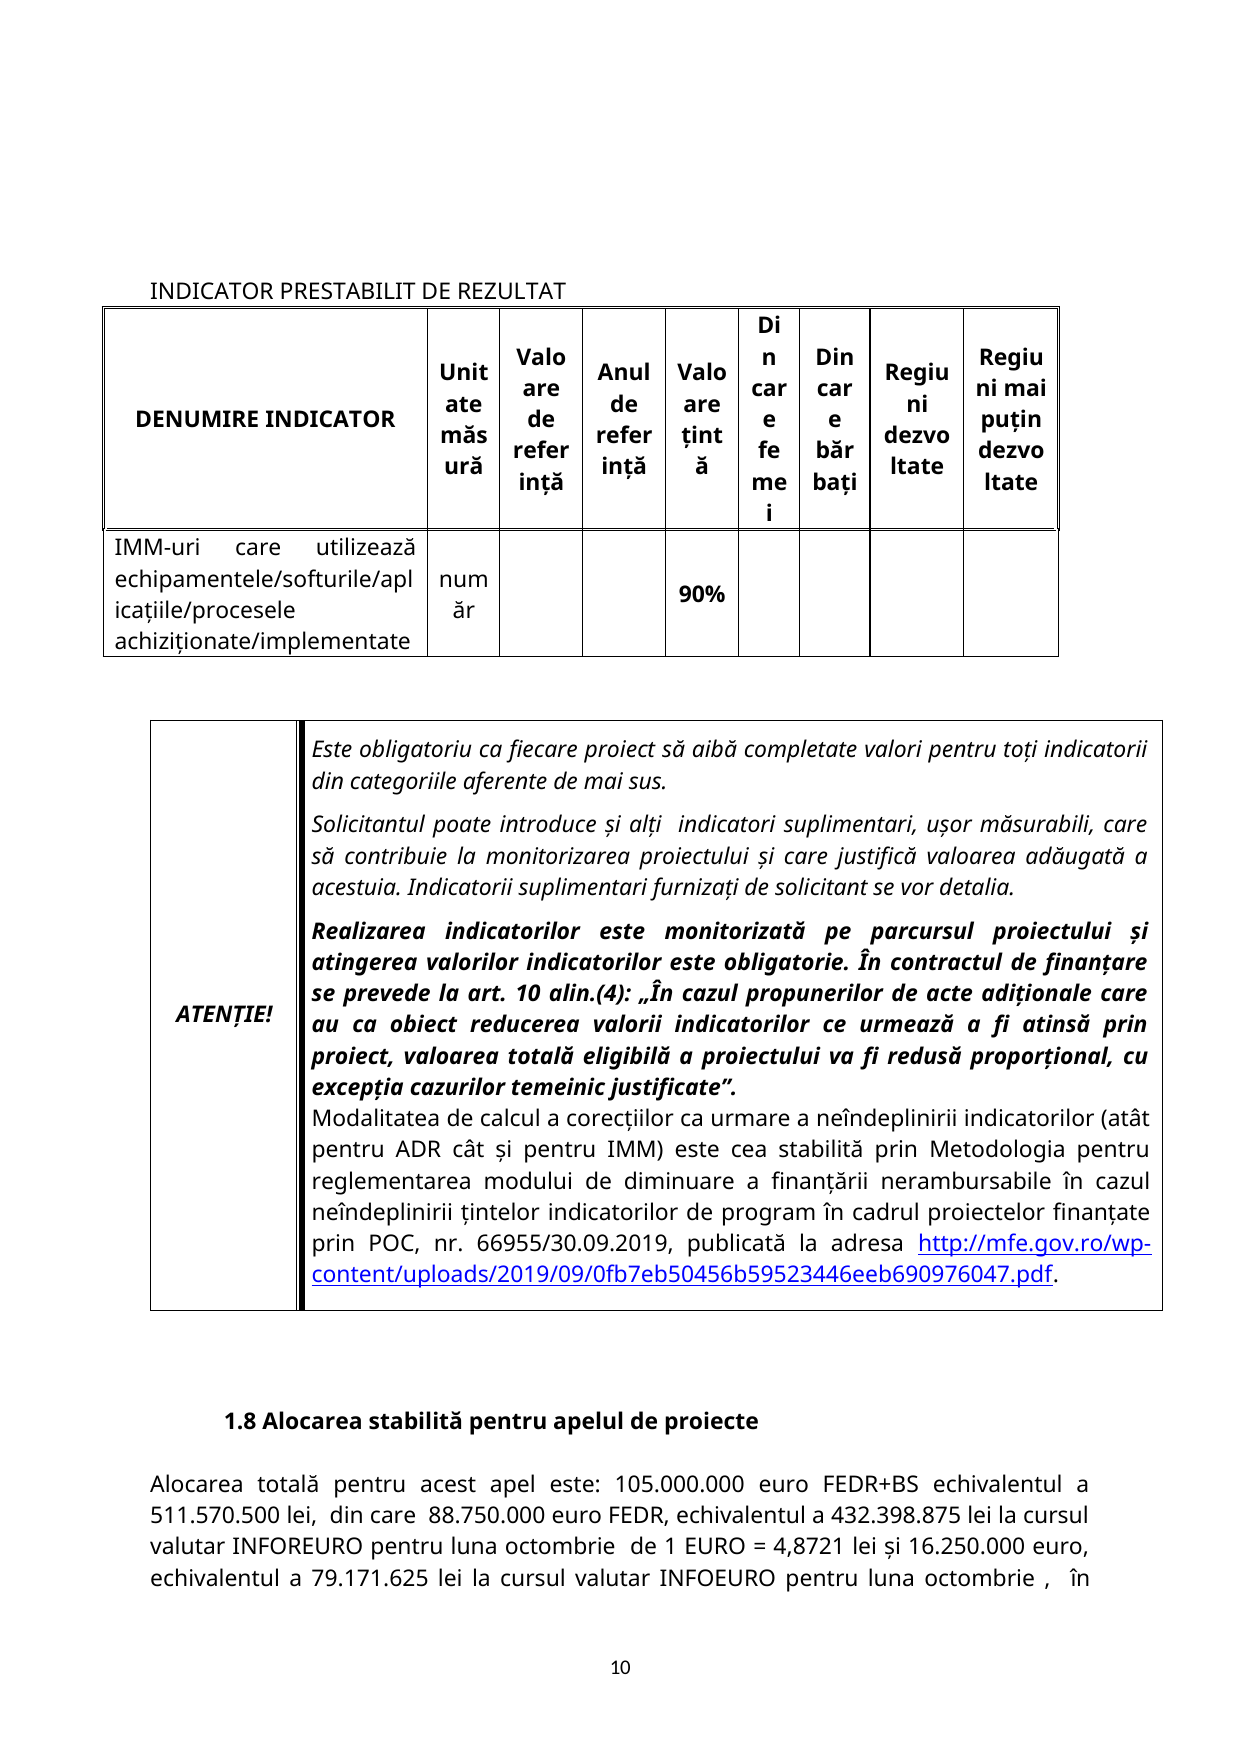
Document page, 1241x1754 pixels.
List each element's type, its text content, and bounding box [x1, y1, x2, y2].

table_header Valoare țintă [666, 309, 738, 528]
table_cell [739, 531, 799, 656]
table_header Din care bărbați [800, 309, 869, 528]
table_cell 90% [666, 531, 738, 656]
table_header Valoare de referință [500, 309, 582, 528]
table_header Unitate măsură [428, 309, 499, 528]
table_cell [964, 528, 1058, 656]
table_header Regiuni mai puțin dezvoltate [964, 309, 1057, 528]
table_header Regiuni dezvoltate [871, 309, 963, 528]
table_cell IMM-uri care utilizează echipamentele/softurile/aplicațiile/procesele achiziționate/implementate [104, 528, 427, 656]
table_header ATENȚIE! [151, 721, 296, 1310]
table_cell [583, 531, 665, 656]
text INDICATOR PRESTABILIT DE REZULTAT [150, 275, 1090, 306]
table_cell [500, 531, 582, 656]
text 1.8 Alocarea stabilită pentru apelul de proiecte [150, 1405, 1090, 1436]
table_header DENUMIRE INDICATOR [105, 309, 427, 528]
table_header Din care femei [739, 309, 799, 528]
table_cell [800, 531, 869, 656]
table_header Este obligatoriu ca fiecare proiect să aibă completate valori pentru toți indicatorii din categoriile aferente de mai sus. Solicitantul poate introduce și alți indicatori suplimentari, ușor măsurabili, care să contribuie la monitorizarea proiectului și care justifică valoarea adăugată a acestuia. Indicatorii suplimentari furnizați de solicitant se vor detalia. Realizarea indicatorilor este monitorizată pe parcursul proiectului și atingerea valorilor indicatorilor este obligatorie. În contractul de finanțare se prevede la art. 10 alin.(4): „În cazul propunerilor de acte adiționale care au ca obiect reducerea valorii indicatorilor ce urmează a fi atinsă prin proiect, valoarea totală eligibilă a proiectului va fi redusă proporțional, cu excepția cazurilor temeinic justificate”. Modalitatea de calcul a corecțiilor ca urmare a neîndeplinirii indicatorilor (atât pentru ADR cât și pentru IMM) este cea stabilită prin Metodologia pentru reglementarea modului de diminuare a finanțării nerambursabile în cazul neîndeplinirii țintelor indicatorilor de program în cadrul proiectelor finanțate prin POC, nr. 66955/30.09.2019, publicată la adresa http://mfe.gov.ro/wp-content/uploads/2019/09/0fb7eb50456b59523446eeb690976047.pdf. [305, 721, 1162, 1310]
table_cell [871, 531, 963, 656]
table_cell număr [428, 531, 499, 656]
table_header Anul de referință [583, 309, 665, 528]
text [150, 1468, 1090, 1593]
